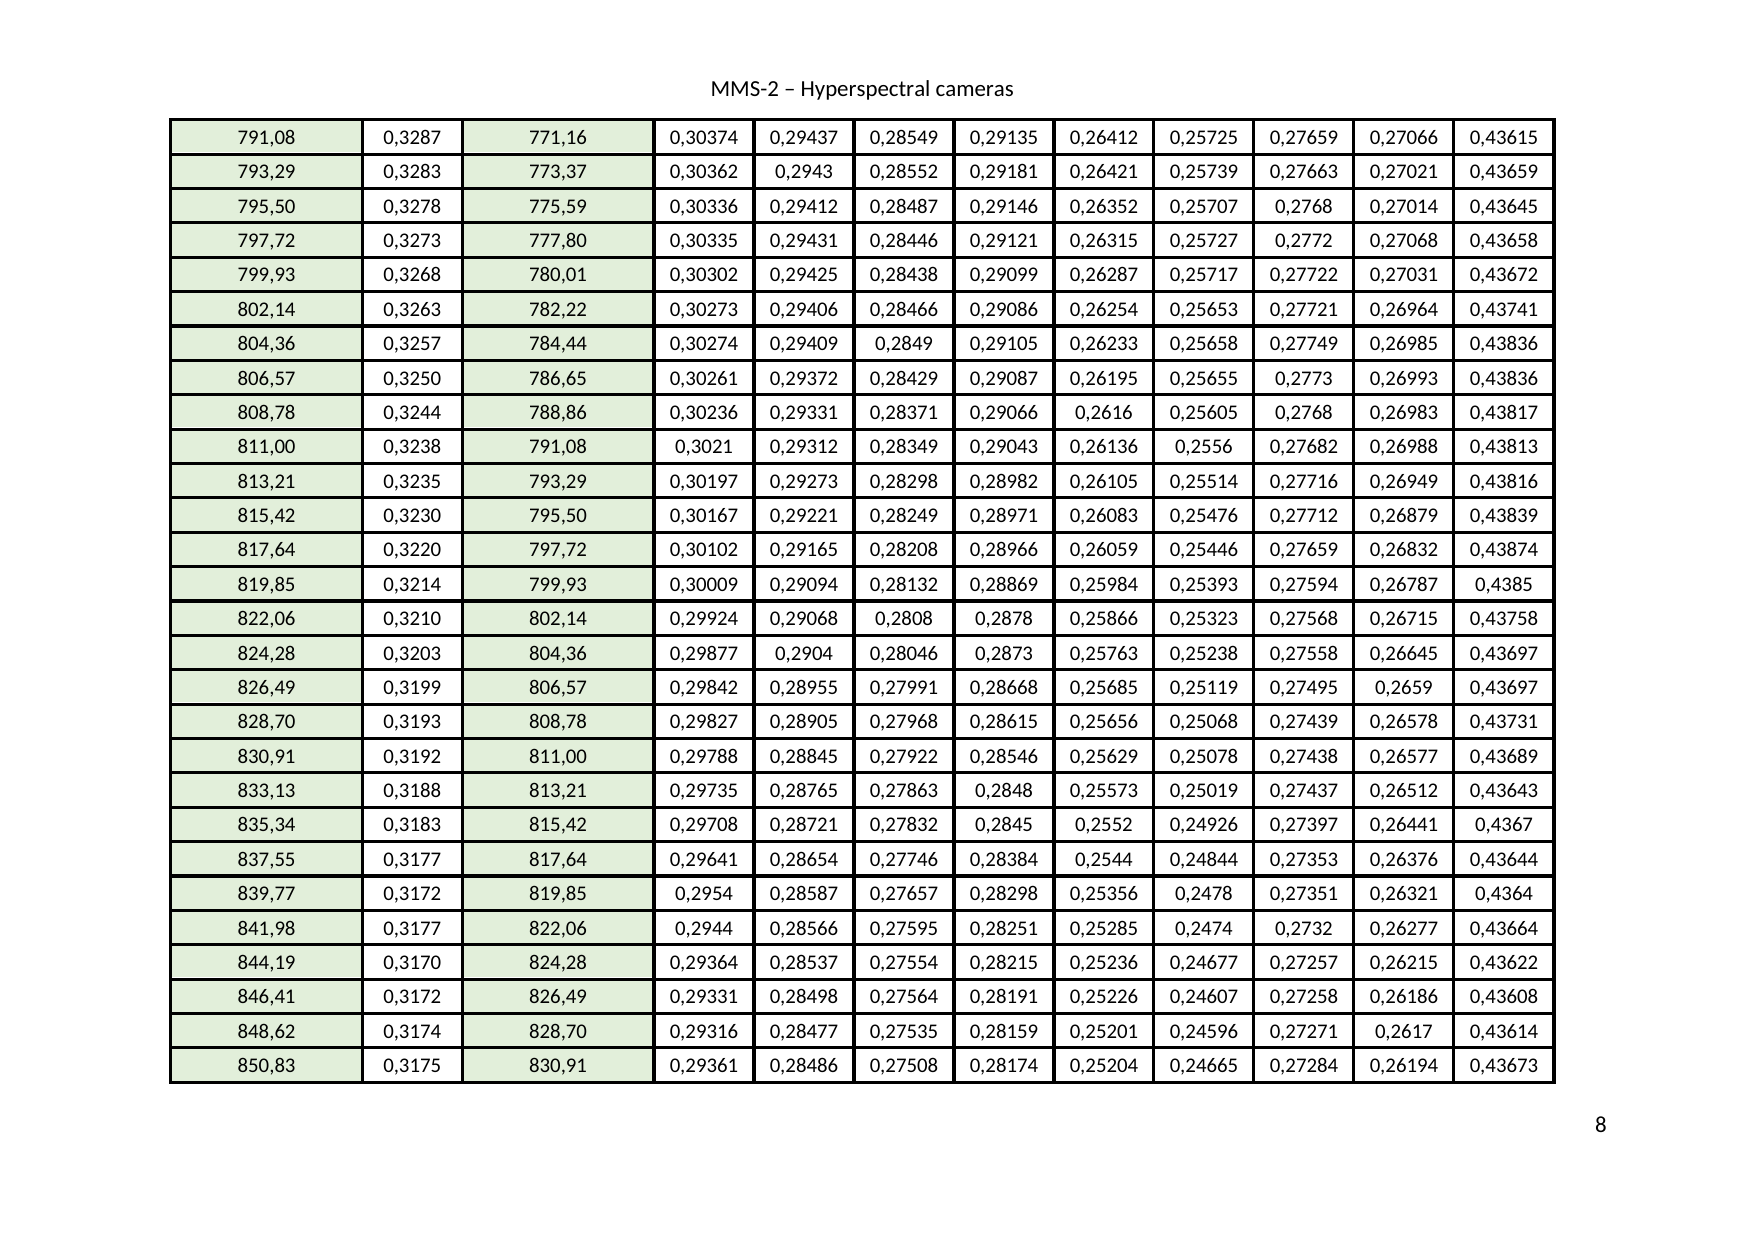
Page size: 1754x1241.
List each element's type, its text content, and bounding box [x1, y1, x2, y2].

table_cell 0,43836 [1455, 362, 1552, 393]
table_cell 799,93 [464, 568, 652, 599]
table_cell 0,43836 [1455, 328, 1552, 359]
table_cell 0,2544 [1056, 843, 1152, 874]
table_cell 0,26083 [1056, 499, 1152, 531]
table_cell 0,28566 [756, 912, 852, 943]
table_cell 0,3193 [364, 706, 461, 737]
table_cell 0,26715 [1355, 603, 1452, 634]
table_cell 815,42 [172, 499, 361, 531]
table_cell 0,43689 [1455, 740, 1552, 771]
table_cell 0,27746 [856, 843, 952, 874]
table_cell 0,27351 [1255, 878, 1352, 909]
table_cell 0,27257 [1255, 946, 1352, 977]
table_cell 0,28477 [756, 1015, 852, 1046]
table_cell 0,3278 [364, 190, 461, 221]
table_cell 0,27663 [1255, 156, 1352, 187]
table_cell 0,43659 [1455, 156, 1552, 187]
table_cell 771,16 [464, 121, 652, 152]
table_cell 0,25707 [1155, 190, 1252, 221]
table_cell 0,27659 [1255, 534, 1352, 565]
table_cell 0,30273 [656, 293, 752, 324]
table_cell 0,28982 [956, 465, 1052, 496]
table_cell 0,28869 [956, 568, 1052, 599]
table_cell 0,3257 [364, 328, 461, 359]
table_cell 0,29924 [656, 603, 752, 634]
table_cell 793,29 [172, 156, 361, 187]
table_cell 0,25236 [1056, 946, 1152, 977]
table_cell 0,25514 [1155, 465, 1252, 496]
table_cell 0,27014 [1355, 190, 1452, 221]
table_cell 0,26949 [1355, 465, 1452, 496]
table_cell 0,29877 [656, 637, 752, 668]
table_cell 0,26254 [1056, 293, 1152, 324]
table_cell 0,28446 [856, 224, 952, 256]
table_cell 0,43697 [1455, 637, 1552, 668]
table_cell 0,28615 [956, 706, 1052, 737]
table_cell 0,3220 [364, 534, 461, 565]
table_cell 0,25078 [1155, 740, 1252, 771]
table_cell 0,28487 [856, 190, 952, 221]
table_cell 0,25629 [1056, 740, 1152, 771]
table_cell 780,01 [464, 259, 652, 290]
table_cell 791,08 [172, 121, 361, 152]
table_cell 0,27554 [856, 946, 952, 977]
table_cell 0,27031 [1355, 259, 1452, 290]
table_cell 0,43697 [1455, 671, 1552, 702]
table_cell 0,2617 [1355, 1015, 1452, 1046]
table_cell 0,43622 [1455, 946, 1552, 977]
table_cell 0,3287 [364, 121, 461, 152]
table_cell 0,43645 [1455, 190, 1552, 221]
table_cell 0,29437 [756, 121, 852, 152]
table_cell 837,55 [172, 843, 361, 874]
table_cell 0,28191 [956, 981, 1052, 1012]
table_cell 839,77 [172, 878, 361, 909]
table_cell 0,27508 [856, 1049, 952, 1081]
table_cell 0,29121 [956, 224, 1052, 256]
table_cell 0,3235 [364, 465, 461, 496]
table_cell 817,64 [464, 843, 652, 874]
table_cell 0,29708 [656, 809, 752, 840]
table_cell 0,29364 [656, 946, 752, 977]
table_cell 0,25323 [1155, 603, 1252, 634]
table_cell 0,3214 [364, 568, 461, 599]
table_cell 0,27682 [1255, 431, 1352, 462]
table_cell 0,3199 [364, 671, 461, 702]
table_cell 0,3174 [364, 1015, 461, 1046]
table_cell 0,3177 [364, 843, 461, 874]
table_cell 0,29068 [756, 603, 852, 634]
table_cell 0,29105 [956, 328, 1052, 359]
table_cell 0,43643 [1455, 774, 1552, 806]
table_cell 806,57 [172, 362, 361, 393]
table_cell 0,26577 [1355, 740, 1452, 771]
table_cell 0,28159 [956, 1015, 1052, 1046]
table_cell 784,44 [464, 328, 652, 359]
table_cell 788,86 [464, 396, 652, 427]
table_cell 0,27922 [856, 740, 952, 771]
table_cell 0,27066 [1355, 121, 1452, 152]
table_cell 0,26787 [1355, 568, 1452, 599]
table_cell 0,2849 [856, 328, 952, 359]
table_cell 0,43817 [1455, 396, 1552, 427]
table_cell 0,26186 [1355, 981, 1452, 1012]
table_cell 0,26512 [1355, 774, 1452, 806]
table_cell 0,43731 [1455, 706, 1552, 737]
table_cell 0,29331 [756, 396, 852, 427]
table_cell 813,21 [172, 465, 361, 496]
table_cell 0,26964 [1355, 293, 1452, 324]
table_cell 0,25984 [1056, 568, 1152, 599]
table_cell 0,28905 [756, 706, 852, 737]
table_cell 0,2873 [956, 637, 1052, 668]
table_cell 0,24926 [1155, 809, 1252, 840]
table_cell 0,28215 [956, 946, 1052, 977]
table_cell 0,29409 [756, 328, 852, 359]
table_cell 0,25658 [1155, 328, 1252, 359]
table_cell 786,65 [464, 362, 652, 393]
table_cell 0,28429 [856, 362, 952, 393]
table_cell 0,3188 [364, 774, 461, 806]
table_cell 0,2808 [856, 603, 952, 634]
table_cell 0,26352 [1056, 190, 1152, 221]
table_cell 0,3250 [364, 362, 461, 393]
table_cell 791,08 [464, 431, 652, 462]
table_cell 0,3203 [364, 637, 461, 668]
table_cell 0,2954 [656, 878, 752, 909]
table_cell 0,27068 [1355, 224, 1452, 256]
table_cell 0,29372 [756, 362, 852, 393]
table_cell 0,25119 [1155, 671, 1252, 702]
table_cell 0,26983 [1355, 396, 1452, 427]
table_cell 0,25285 [1056, 912, 1152, 943]
table_cell 0,24844 [1155, 843, 1252, 874]
table_cell 0,27659 [1255, 121, 1352, 152]
table_cell 0,29425 [756, 259, 852, 290]
table_cell 0,3183 [364, 809, 461, 840]
table_cell 808,78 [464, 706, 652, 737]
table_cell 808,78 [172, 396, 361, 427]
table_cell 0,43874 [1455, 534, 1552, 565]
table_cell 846,41 [172, 981, 361, 1012]
table_cell 0,28249 [856, 499, 952, 531]
table_cell 0,43672 [1455, 259, 1552, 290]
table_cell 0,2878 [956, 603, 1052, 634]
table_cell 0,29099 [956, 259, 1052, 290]
table_cell 0,25238 [1155, 637, 1252, 668]
table_cell 0,2845 [956, 809, 1052, 840]
table_cell 0,25653 [1155, 293, 1252, 324]
table_cell 0,25739 [1155, 156, 1252, 187]
table_cell 0,27716 [1255, 465, 1352, 496]
table_cell 804,36 [172, 328, 361, 359]
table_cell 0,27021 [1355, 156, 1452, 187]
table_cell 0,28587 [756, 878, 852, 909]
table_cell 0,29827 [656, 706, 752, 737]
table_cell 0,2773 [1255, 362, 1352, 393]
table_cell 0,26215 [1355, 946, 1452, 977]
table_cell 0,29641 [656, 843, 752, 874]
table_cell 0,26421 [1056, 156, 1152, 187]
table_cell 0,29431 [756, 224, 852, 256]
table_cell 0,28349 [856, 431, 952, 462]
table_cell 830,91 [172, 740, 361, 771]
table_cell 0,28552 [856, 156, 952, 187]
table_cell 0,2772 [1255, 224, 1352, 256]
table_cell 0,26321 [1355, 878, 1452, 909]
table_cell 0,28668 [956, 671, 1052, 702]
table_cell 0,3238 [364, 431, 461, 462]
table_cell 0,27495 [1255, 671, 1352, 702]
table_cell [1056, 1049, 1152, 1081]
table_cell 0,3172 [364, 878, 461, 909]
table_cell 0,26879 [1355, 499, 1452, 531]
table_cell 0,30009 [656, 568, 752, 599]
table_cell 0,26315 [1056, 224, 1152, 256]
table_cell 0,30167 [656, 499, 752, 531]
table_cell 0,27271 [1255, 1015, 1352, 1046]
table_cell 850,83 [172, 1049, 361, 1081]
table_cell 0,25605 [1155, 396, 1252, 427]
table_cell 0,30335 [656, 224, 752, 256]
table_cell 0,30302 [656, 259, 752, 290]
table_cell 811,00 [464, 740, 652, 771]
table_cell 0,2732 [1255, 912, 1352, 943]
table_cell 0,28046 [856, 637, 952, 668]
table_cell 0,29406 [756, 293, 852, 324]
table_cell 0,28371 [856, 396, 952, 427]
table_cell 815,42 [464, 809, 652, 840]
table_cell 0,27438 [1255, 740, 1352, 771]
table_cell 0,2478 [1155, 878, 1252, 909]
table_cell 0,27749 [1255, 328, 1352, 359]
table_cell 830,91 [464, 1049, 652, 1081]
table_cell 0,30102 [656, 534, 752, 565]
table_cell 802,14 [464, 603, 652, 634]
table_cell 0,43813 [1455, 431, 1552, 462]
table_cell 0,3268 [364, 259, 461, 290]
table_cell 0,2904 [756, 637, 852, 668]
table_cell 826,49 [172, 671, 361, 702]
table_cell 0,30236 [656, 396, 752, 427]
table_cell 0,29146 [956, 190, 1052, 221]
table_cell 0,26412 [1056, 121, 1152, 152]
table_cell 0,26578 [1355, 706, 1452, 737]
table_cell 0,29087 [956, 362, 1052, 393]
table_cell 0,29094 [756, 568, 852, 599]
table_cell 782,22 [464, 293, 652, 324]
table_cell 0,3244 [364, 396, 461, 427]
table_cell 0,26376 [1355, 843, 1452, 874]
table_cell 0,25685 [1056, 671, 1152, 702]
table_cell 0,30261 [656, 362, 752, 393]
table_cell 0,28132 [856, 568, 952, 599]
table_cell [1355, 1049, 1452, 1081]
table_cell 0,27258 [1255, 981, 1352, 1012]
table_cell 0,27863 [856, 774, 952, 806]
table_cell 0,25573 [1056, 774, 1152, 806]
table_cell 822,06 [172, 603, 361, 634]
table_cell 0,27564 [856, 981, 952, 1012]
table_cell 0,28966 [956, 534, 1052, 565]
table_cell 0,43664 [1455, 912, 1552, 943]
table_cell 777,80 [464, 224, 652, 256]
table_cell 0,25656 [1056, 706, 1152, 737]
table_cell 0,25201 [1056, 1015, 1152, 1046]
table_cell 813,21 [464, 774, 652, 806]
table_cell 0,43614 [1455, 1015, 1552, 1046]
table_cell 0,2616 [1056, 396, 1152, 427]
table_cell 0,27558 [1255, 637, 1352, 668]
table_cell 0,25226 [1056, 981, 1152, 1012]
table_cell 0,29788 [656, 740, 752, 771]
table_cell 0,26277 [1355, 912, 1452, 943]
table_cell 817,64 [172, 534, 361, 565]
table_cell 806,57 [464, 671, 652, 702]
table_cell 0,29361 [656, 1049, 752, 1081]
table_cell 795,50 [464, 499, 652, 531]
table_cell 841,98 [172, 912, 361, 943]
table_cell 0,25725 [1155, 121, 1252, 152]
table_cell 0,3172 [364, 981, 461, 1012]
table_cell 0,43615 [1455, 121, 1552, 152]
table_cell 0,3021 [656, 431, 752, 462]
table_cell 0,29181 [956, 156, 1052, 187]
table_cell 819,85 [172, 568, 361, 599]
table_cell 0,24596 [1155, 1015, 1252, 1046]
table_cell 0,27657 [856, 878, 952, 909]
table_cell 0,4367 [1455, 809, 1552, 840]
table_cell 0,25356 [1056, 878, 1152, 909]
table_cell 0,28208 [856, 534, 952, 565]
table_cell 0,29331 [656, 981, 752, 1012]
table_cell 0,29086 [956, 293, 1052, 324]
table_cell 775,59 [464, 190, 652, 221]
table_cell 0,2552 [1056, 809, 1152, 840]
table_cell 0,28546 [956, 740, 1052, 771]
table_cell 0,27968 [856, 706, 952, 737]
table_cell 0,2768 [1255, 396, 1352, 427]
table_cell 0,25727 [1155, 224, 1252, 256]
table_cell 0,27397 [1255, 809, 1352, 840]
table_cell 0,2944 [656, 912, 752, 943]
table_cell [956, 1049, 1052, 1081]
table_cell 844,19 [172, 946, 361, 977]
table_cell 0,27832 [856, 809, 952, 840]
table_cell 0,29221 [756, 499, 852, 531]
table_cell 0,30197 [656, 465, 752, 496]
table_cell 0,25655 [1155, 362, 1252, 393]
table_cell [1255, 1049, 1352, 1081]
table_cell 0,29043 [956, 431, 1052, 462]
table_cell 0,25763 [1056, 637, 1152, 668]
table_cell 0,26441 [1355, 809, 1452, 840]
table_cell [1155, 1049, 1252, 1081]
table_cell 0,28251 [956, 912, 1052, 943]
table_cell 822,06 [464, 912, 652, 943]
table_cell 797,72 [464, 534, 652, 565]
table_cell 0,43658 [1455, 224, 1552, 256]
table_cell 828,70 [172, 706, 361, 737]
table_cell 773,37 [464, 156, 652, 187]
table_cell 0,26136 [1056, 431, 1152, 462]
table_cell 0,43741 [1455, 293, 1552, 324]
table_cell 0,28486 [756, 1049, 852, 1081]
table_cell 0,3263 [364, 293, 461, 324]
table_cell 0,24677 [1155, 946, 1252, 977]
table_cell 0,43816 [1455, 465, 1552, 496]
table_cell 0,28438 [856, 259, 952, 290]
table_cell 0,28298 [856, 465, 952, 496]
table_cell 0,3192 [364, 740, 461, 771]
table_cell 0,29842 [656, 671, 752, 702]
table_cell 0,4364 [1455, 878, 1552, 909]
table_cell 0,3273 [364, 224, 461, 256]
table_cell 0,30274 [656, 328, 752, 359]
table_cell 0,25717 [1155, 259, 1252, 290]
table_cell 0,2848 [956, 774, 1052, 806]
table_cell 826,49 [464, 981, 652, 1012]
table_cell 0,4385 [1455, 568, 1552, 599]
table_cell 0,27353 [1255, 843, 1352, 874]
table_cell 811,00 [172, 431, 361, 462]
table_cell 0,26195 [1056, 362, 1152, 393]
table_cell 0,28537 [756, 946, 852, 977]
table_cell 0,25393 [1155, 568, 1252, 599]
table_cell 0,29412 [756, 190, 852, 221]
table_cell 0,28971 [956, 499, 1052, 531]
table_cell 0,3175 [364, 1049, 461, 1081]
table_cell 0,28654 [756, 843, 852, 874]
table_cell 0,26105 [1056, 465, 1152, 496]
table_cell 0,28955 [756, 671, 852, 702]
table_cell 0,26832 [1355, 534, 1452, 565]
table_cell 0,2474 [1155, 912, 1252, 943]
table_cell 848,62 [172, 1015, 361, 1046]
table_cell 0,28298 [956, 878, 1052, 909]
table_cell 797,72 [172, 224, 361, 256]
table_cell 0,27437 [1255, 774, 1352, 806]
table_cell 0,25476 [1155, 499, 1252, 531]
table_cell 0,26993 [1355, 362, 1452, 393]
table_cell 819,85 [464, 878, 652, 909]
table_cell 0,28721 [756, 809, 852, 840]
table_cell 0,3283 [364, 156, 461, 187]
table_cell 802,14 [172, 293, 361, 324]
table_cell 0,3210 [364, 603, 461, 634]
table_cell 0,28845 [756, 740, 852, 771]
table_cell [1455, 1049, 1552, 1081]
table_cell 0,29312 [756, 431, 852, 462]
table_cell 0,28498 [756, 981, 852, 1012]
table_cell 0,28549 [856, 121, 952, 152]
table_cell 0,27595 [856, 912, 952, 943]
table_cell 0,2768 [1255, 190, 1352, 221]
table_cell 0,26233 [1056, 328, 1152, 359]
table_cell 804,36 [464, 637, 652, 668]
table_cell 824,28 [464, 946, 652, 977]
table_cell 0,26287 [1056, 259, 1152, 290]
table_cell 0,27721 [1255, 293, 1352, 324]
table_cell 0,29135 [956, 121, 1052, 152]
table_cell 0,3177 [364, 912, 461, 943]
table_cell 0,30374 [656, 121, 752, 152]
table_cell 0,43839 [1455, 499, 1552, 531]
table_cell 0,26645 [1355, 637, 1452, 668]
table_cell 795,50 [172, 190, 361, 221]
table_cell 0,25068 [1155, 706, 1252, 737]
table_cell 0,25019 [1155, 774, 1252, 806]
table_cell 0,27712 [1255, 499, 1352, 531]
table_cell 0,29066 [956, 396, 1052, 427]
table_cell 0,3230 [364, 499, 461, 531]
table_cell 833,13 [172, 774, 361, 806]
table_cell 0,29316 [656, 1015, 752, 1046]
table_cell 828,70 [464, 1015, 652, 1046]
table_cell 0,26988 [1355, 431, 1452, 462]
table_cell 0,27439 [1255, 706, 1352, 737]
table_cell 0,27568 [1255, 603, 1352, 634]
table_cell 0,3170 [364, 946, 461, 977]
table_cell 0,43608 [1455, 981, 1552, 1012]
table_cell 0,2556 [1155, 431, 1252, 462]
table_cell 0,30362 [656, 156, 752, 187]
table_cell 793,29 [464, 465, 652, 496]
table_cell 0,29165 [756, 534, 852, 565]
table_cell 0,30336 [656, 190, 752, 221]
table_cell 0,27594 [1255, 568, 1352, 599]
table_cell 799,93 [172, 259, 361, 290]
table_cell 824,28 [172, 637, 361, 668]
table_cell 0,27535 [856, 1015, 952, 1046]
table_cell 0,27991 [856, 671, 952, 702]
table_cell 0,28765 [756, 774, 852, 806]
table_cell 0,29273 [756, 465, 852, 496]
table_cell 0,29735 [656, 774, 752, 806]
table_cell 0,26059 [1056, 534, 1152, 565]
table_cell 0,43758 [1455, 603, 1552, 634]
table_cell 835,34 [172, 809, 361, 840]
table_cell 0,27722 [1255, 259, 1352, 290]
table_cell 0,2943 [756, 156, 852, 187]
table_cell 0,25866 [1056, 603, 1152, 634]
table_cell 0,2659 [1355, 671, 1452, 702]
table_cell 0,25446 [1155, 534, 1252, 565]
table_cell 0,43644 [1455, 843, 1552, 874]
table_cell 0,26985 [1355, 328, 1452, 359]
table_cell 0,28384 [956, 843, 1052, 874]
table_cell 0,28466 [856, 293, 952, 324]
table_cell 0,24607 [1155, 981, 1252, 1012]
